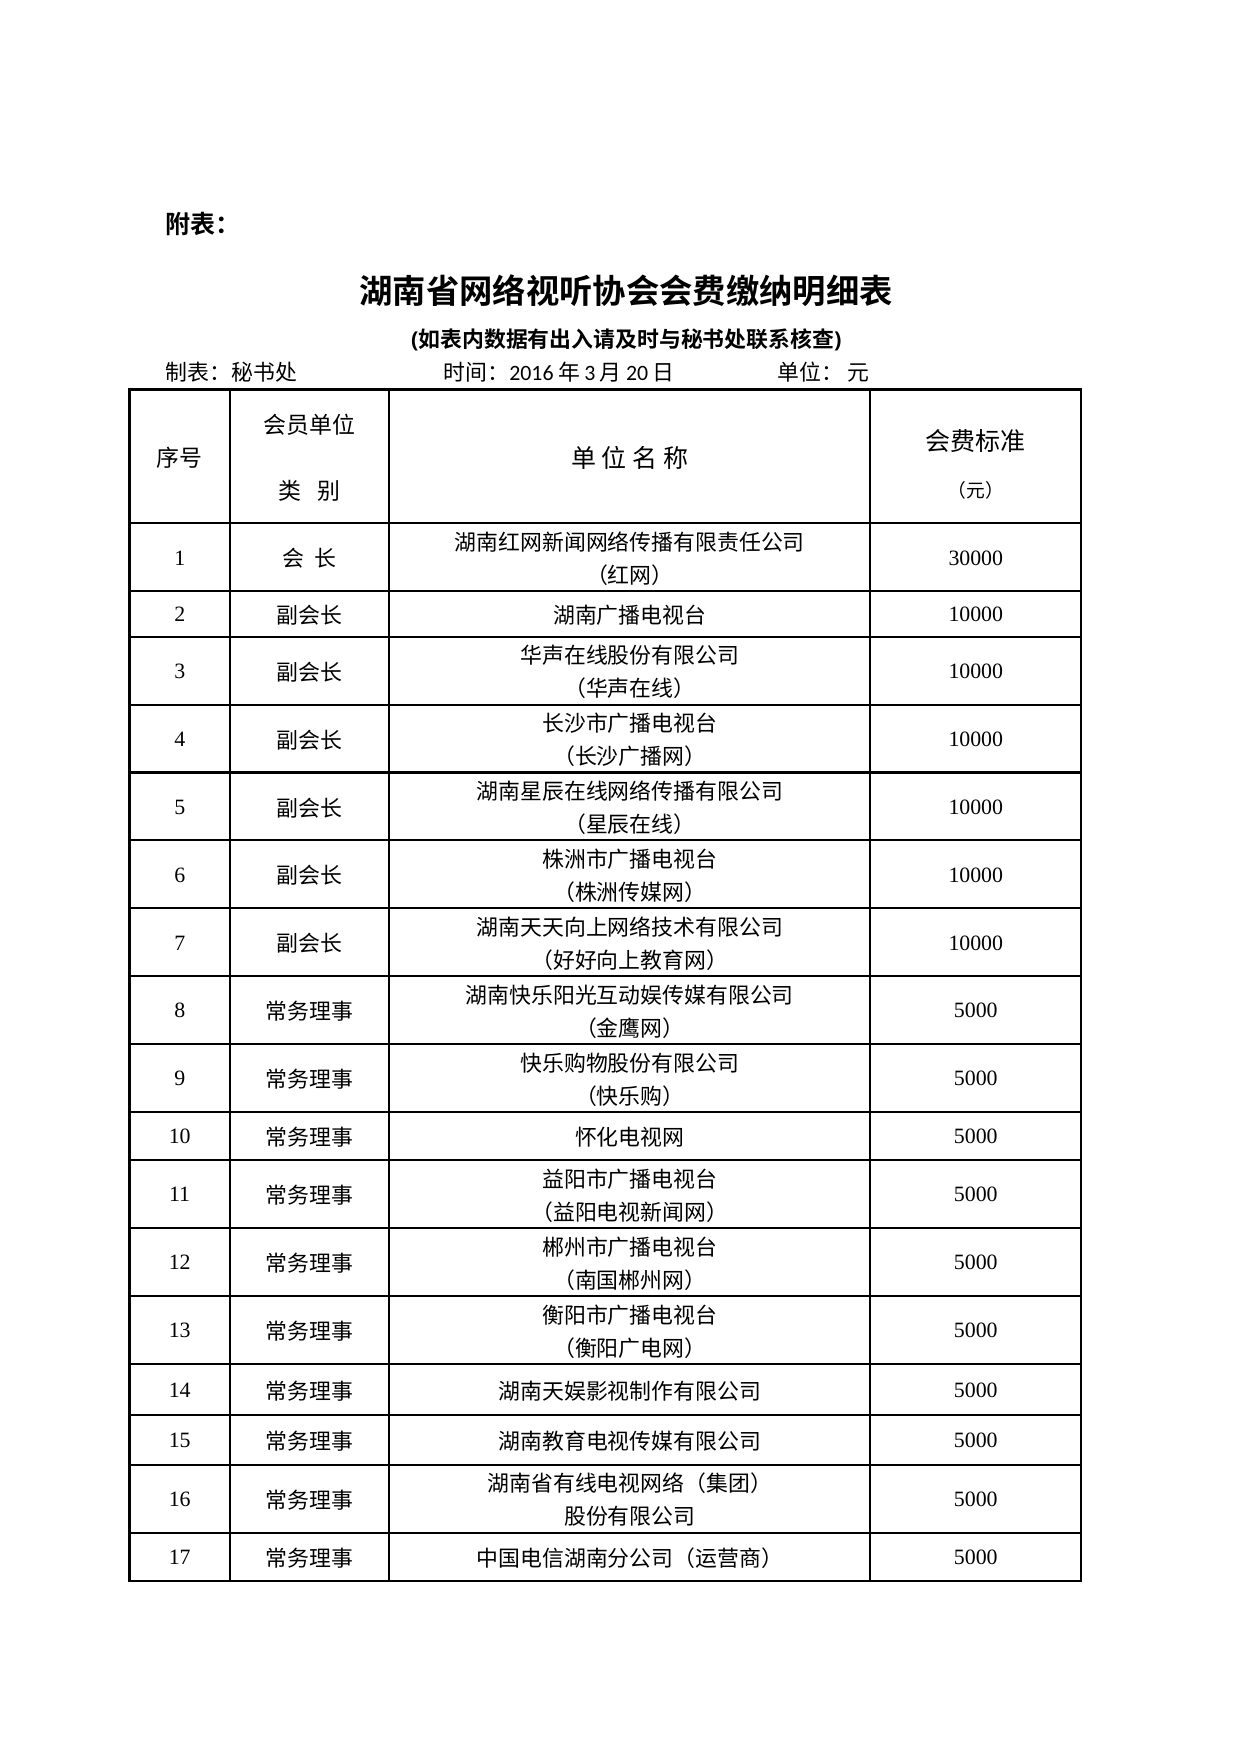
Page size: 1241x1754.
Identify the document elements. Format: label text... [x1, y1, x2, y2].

table_cell 10000 [871, 909, 1080, 975]
table_cell 益阳市广播电视台 （益阳电视新闻网） [390, 1161, 869, 1227]
table_cell 株洲市广播电视台 （株洲传媒网） [390, 841, 869, 907]
table_cell 5000 [871, 1113, 1080, 1159]
table_cell 10000 [871, 592, 1080, 636]
table_cell 常务理事 [231, 1365, 388, 1414]
table_cell 10000 [871, 841, 1080, 907]
table_cell 常务理事 [231, 1297, 388, 1363]
table_cell 长沙市广播电视台 （长沙广播网） [390, 706, 869, 771]
table_cell 14 [131, 1365, 229, 1414]
table_cell 16 [131, 1466, 229, 1532]
table_cell 常务理事 [231, 1229, 388, 1295]
table_cell 10000 [871, 706, 1080, 771]
table_cell 副会长 [231, 638, 388, 703]
table_cell 12 [131, 1229, 229, 1295]
table_cell 10000 [871, 638, 1080, 703]
table_cell 湖南星辰在线网络传播有限公司 （星辰在线） [390, 774, 869, 839]
text 制表：秘书处 时间：2016年3月20日 单位： 元 [165, 354, 1087, 387]
table_header 单 位 名 称 [390, 391, 869, 522]
table_cell 5000 [871, 1534, 1080, 1580]
table_cell 5 [131, 774, 229, 839]
table_cell 5000 [871, 1297, 1080, 1363]
table_cell 常务理事 [231, 1534, 388, 1580]
text 附表： [165, 190, 1087, 256]
table_cell 常务理事 [231, 1113, 388, 1159]
table_cell 常务理事 [231, 1466, 388, 1532]
table_cell 常务理事 [231, 1161, 388, 1227]
table_cell 常务理事 [231, 1045, 388, 1111]
table_cell 湖南教育电视传媒有限公司 [390, 1416, 869, 1464]
table_cell 6 [131, 841, 229, 907]
table_cell 湖南广播电视台 [390, 592, 869, 636]
table_cell 常务理事 [231, 1416, 388, 1464]
table_cell 副会长 [231, 592, 388, 636]
table_header 序号 [131, 391, 229, 522]
table_cell 11 [131, 1161, 229, 1227]
table_cell 8 [131, 977, 229, 1043]
table_cell 快乐购物股份有限公司 （快乐购） [390, 1045, 869, 1111]
table_cell 副会长 [231, 909, 388, 975]
table_cell 3 [131, 638, 229, 703]
table_cell 衡阳市广播电视台 （衡阳广电网） [390, 1297, 869, 1363]
table_cell 5000 [871, 1045, 1080, 1111]
table_cell 副会长 [231, 841, 388, 907]
table_cell 湖南天娱影视制作有限公司 [390, 1365, 869, 1414]
text (如表内数据有出入请及时与秘书处联系核查) [165, 322, 1087, 354]
table_cell 7 [131, 909, 229, 975]
table_cell 郴州市广播电视台 （南国郴州网） [390, 1229, 869, 1295]
table_cell 10 [131, 1113, 229, 1159]
table_header 会费标准 （元） [871, 391, 1080, 522]
table_cell 湖南省有线电视网络（集团） 股份有限公司 [390, 1466, 869, 1532]
table_cell 10000 [871, 774, 1080, 839]
table_cell 湖南红网新闻网络传播有限责任公司 （红网） [390, 524, 869, 590]
table_cell 17 [131, 1534, 229, 1580]
table_cell 湖南天天向上网络技术有限公司 （好好向上教育网） [390, 909, 869, 975]
table_cell 华声在线股份有限公司 （华声在线） [390, 638, 869, 703]
table_cell 15 [131, 1416, 229, 1464]
table_cell 湖南快乐阳光互动娱传媒有限公司 （金鹰网） [390, 977, 869, 1043]
table_cell 13 [131, 1297, 229, 1363]
table_cell 1 [131, 524, 229, 590]
table_cell 副会长 [231, 774, 388, 839]
table_cell 5000 [871, 1416, 1080, 1464]
table_cell 4 [131, 706, 229, 771]
table_cell 5000 [871, 1229, 1080, 1295]
table_cell 常务理事 [231, 977, 388, 1043]
table_cell 30000 [871, 524, 1080, 590]
table_cell 5000 [871, 977, 1080, 1043]
table_cell 会 长 [231, 524, 388, 590]
table_cell 2 [131, 592, 229, 636]
text 湖南省网络视听协会会费缴纳明细表 [165, 256, 1087, 322]
table_cell 怀化电视网 [390, 1113, 869, 1159]
table_cell 5000 [871, 1161, 1080, 1227]
table_cell 5000 [871, 1466, 1080, 1532]
table_cell 副会长 [231, 706, 388, 771]
table_cell 9 [131, 1045, 229, 1111]
table_cell 5000 [871, 1365, 1080, 1414]
table_cell 中国电信湖南分公司（运营商） [390, 1534, 869, 1580]
